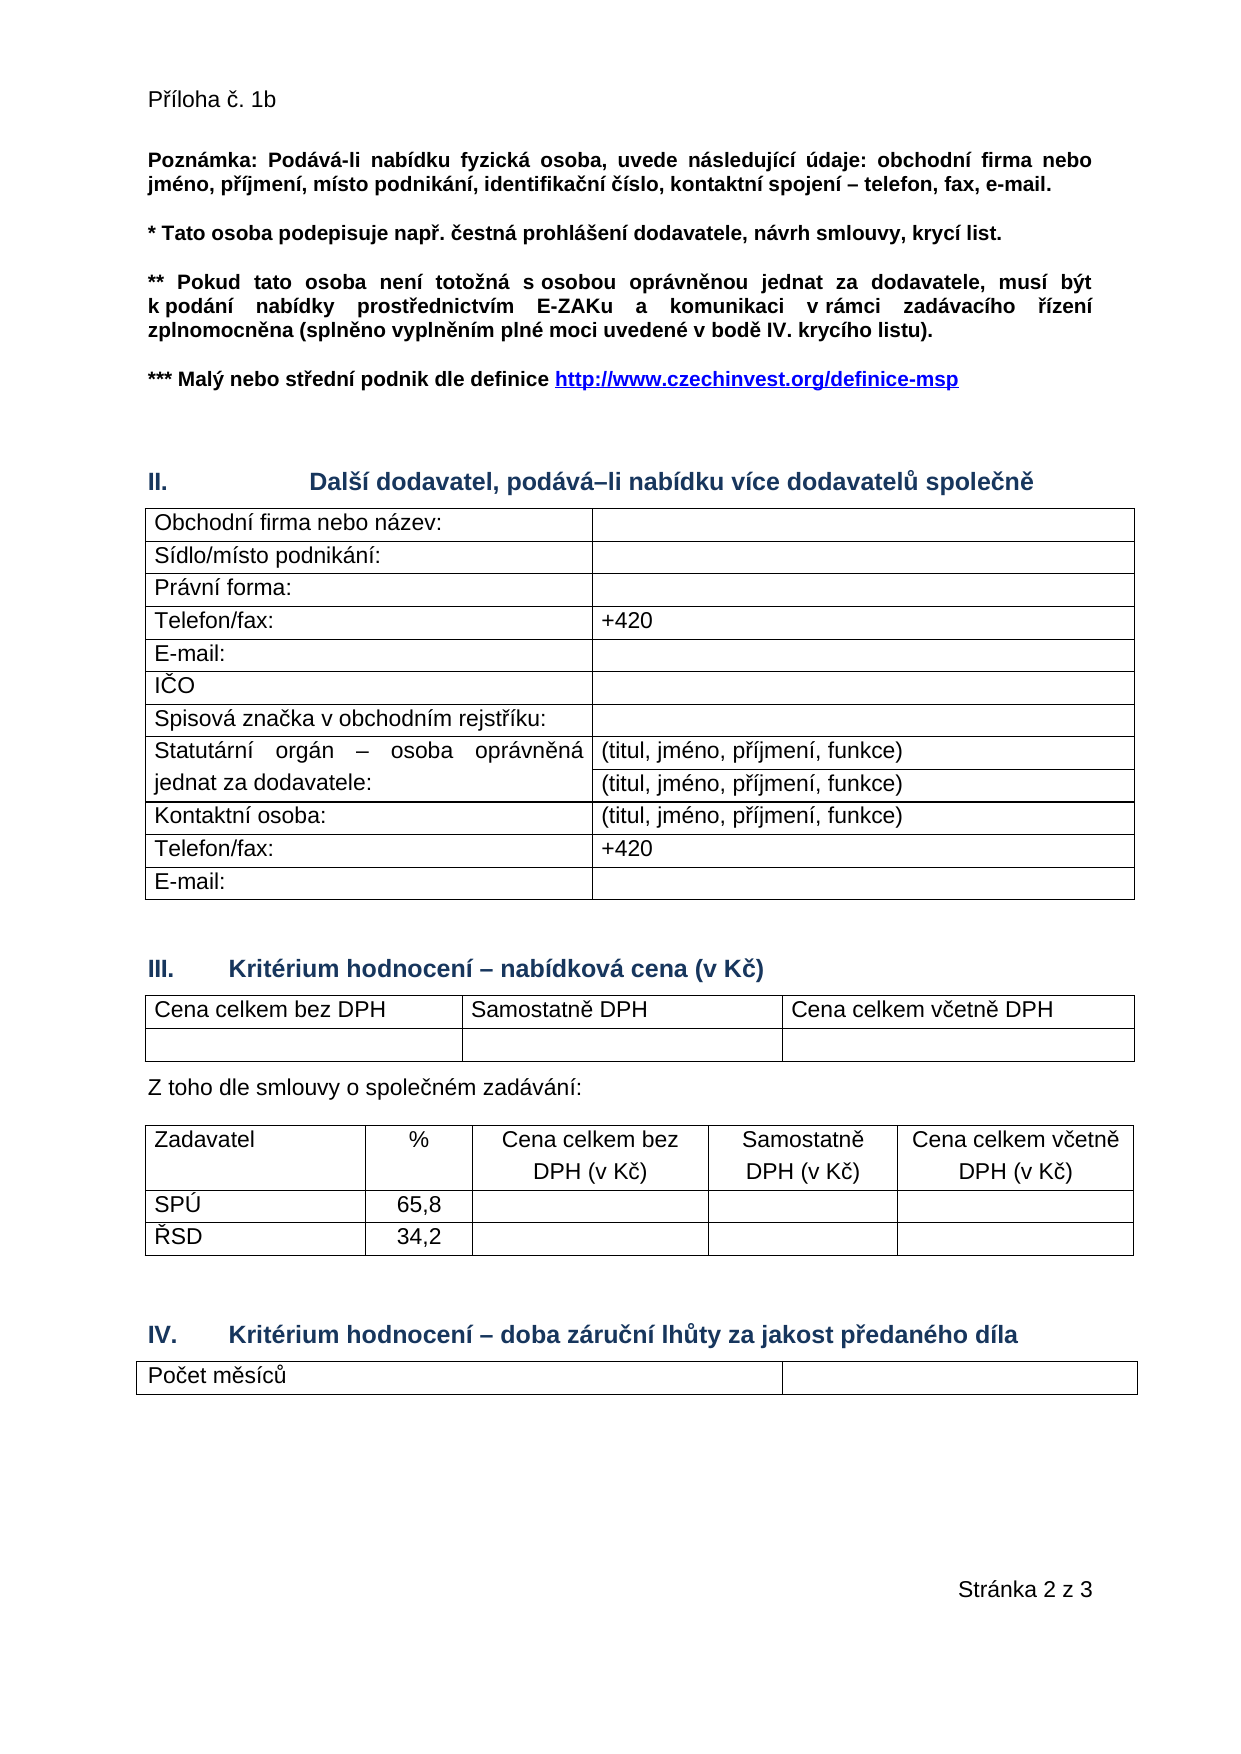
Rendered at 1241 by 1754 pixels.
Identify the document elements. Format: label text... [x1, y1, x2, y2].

table_header [783, 1362, 1137, 1393]
text * Tato osoba podepisuje např. čestná prohlášení dodavatele, návrh smlouvy, krycí list. [148, 221, 1093, 244]
table_cell [783, 1029, 1134, 1061]
table_cell Právní forma: [146, 574, 592, 606]
table_cell Sídlo/místo podnikání: [146, 542, 592, 573]
table_cell Statutární orgán – osoba oprávněná jednat za dodavatele: [146, 737, 592, 801]
table_cell SPÚ [146, 1191, 365, 1222]
table_cell [463, 1029, 782, 1061]
table_cell 65,8 [366, 1191, 472, 1222]
table_cell IČO [146, 672, 592, 704]
table_cell (titul, jméno, příjmení, funkce) [593, 737, 1134, 769]
table_cell [593, 672, 1134, 704]
table_cell E-mail: [146, 868, 592, 899]
table_cell E-mail: [146, 640, 592, 671]
table_cell (titul, jméno, příjmení, funkce) [593, 803, 1134, 834]
subtitle Kritérium hodnocení – doba záruční lhůty za jakost předaného díla [148, 1320, 1093, 1348]
subtitle Další dodavatel, podává–li nabídku více dodavatelů společně [148, 467, 1093, 496]
table_cell (titul, jméno, příjmení, funkce) [593, 770, 1134, 801]
table_header % [366, 1126, 472, 1189]
table_cell [898, 1223, 1133, 1255]
table_cell [593, 574, 1134, 606]
subtitle Kritérium hodnocení – nabídková cena (v Kč) [148, 954, 1093, 983]
table_cell [593, 705, 1134, 736]
table_header Cena celkem bez DPH [146, 996, 462, 1028]
text Z toho dle smlouvy o společném zadávání: [148, 1074, 1093, 1100]
table_cell [709, 1191, 897, 1222]
table_cell [473, 1223, 708, 1255]
table_cell Telefon/fax: [146, 835, 592, 867]
table_cell [473, 1191, 708, 1222]
table_cell [593, 542, 1134, 573]
table_header Cena celkem včetně DPH [783, 996, 1134, 1028]
table_cell Telefon/fax: [146, 607, 592, 638]
table_cell [593, 640, 1134, 671]
table_header Cena celkem včetně DPH (v Kč) [898, 1126, 1133, 1189]
table_header Samostatně DPH [463, 996, 782, 1028]
table_cell Spisová značka v obchodním rejstříku: [146, 705, 592, 736]
text Poznámka: Podává-li nabídku fyzická osoba, uvede následující údaje: obchodní firma nebo jméno, příjmení, místo podnikání, identifikační číslo, kontaktní spojení – telefon, fax, e-mail. [148, 148, 1093, 196]
table_header Obchodní firma nebo název: [146, 509, 592, 541]
table_header Počet měsíců [137, 1362, 782, 1393]
text *** Malý nebo střední podnik dle definice http://www.czechinvest.org/definice-msp [148, 366, 1093, 390]
table_cell [898, 1191, 1133, 1222]
table_cell [593, 868, 1134, 899]
table_header Zadavatel [146, 1126, 365, 1189]
table_cell [709, 1223, 897, 1255]
table_header Samostatně DPH (v Kč) [709, 1126, 897, 1189]
table_header [593, 509, 1134, 541]
table_cell +420 [593, 607, 1134, 638]
table_cell 34,2 [366, 1223, 472, 1255]
table_cell Kontaktní osoba: [146, 803, 592, 834]
table_cell ŘSD [146, 1223, 365, 1255]
table_header Cena celkem bez DPH (v Kč) [473, 1126, 708, 1189]
table_cell +420 [593, 835, 1134, 867]
text ** Pokud tato osoba není totožná s osobou oprávněnou jednat za dodavatele, musí být k podání nabídky prostřednictvím E-ZAKu a komunikaci v rámci zadávacího řízení zplnomocněna (splněno vyplněním plné moci uvedené v bodě IV. krycího listu). [148, 269, 1093, 341]
table_cell [146, 1029, 462, 1061]
